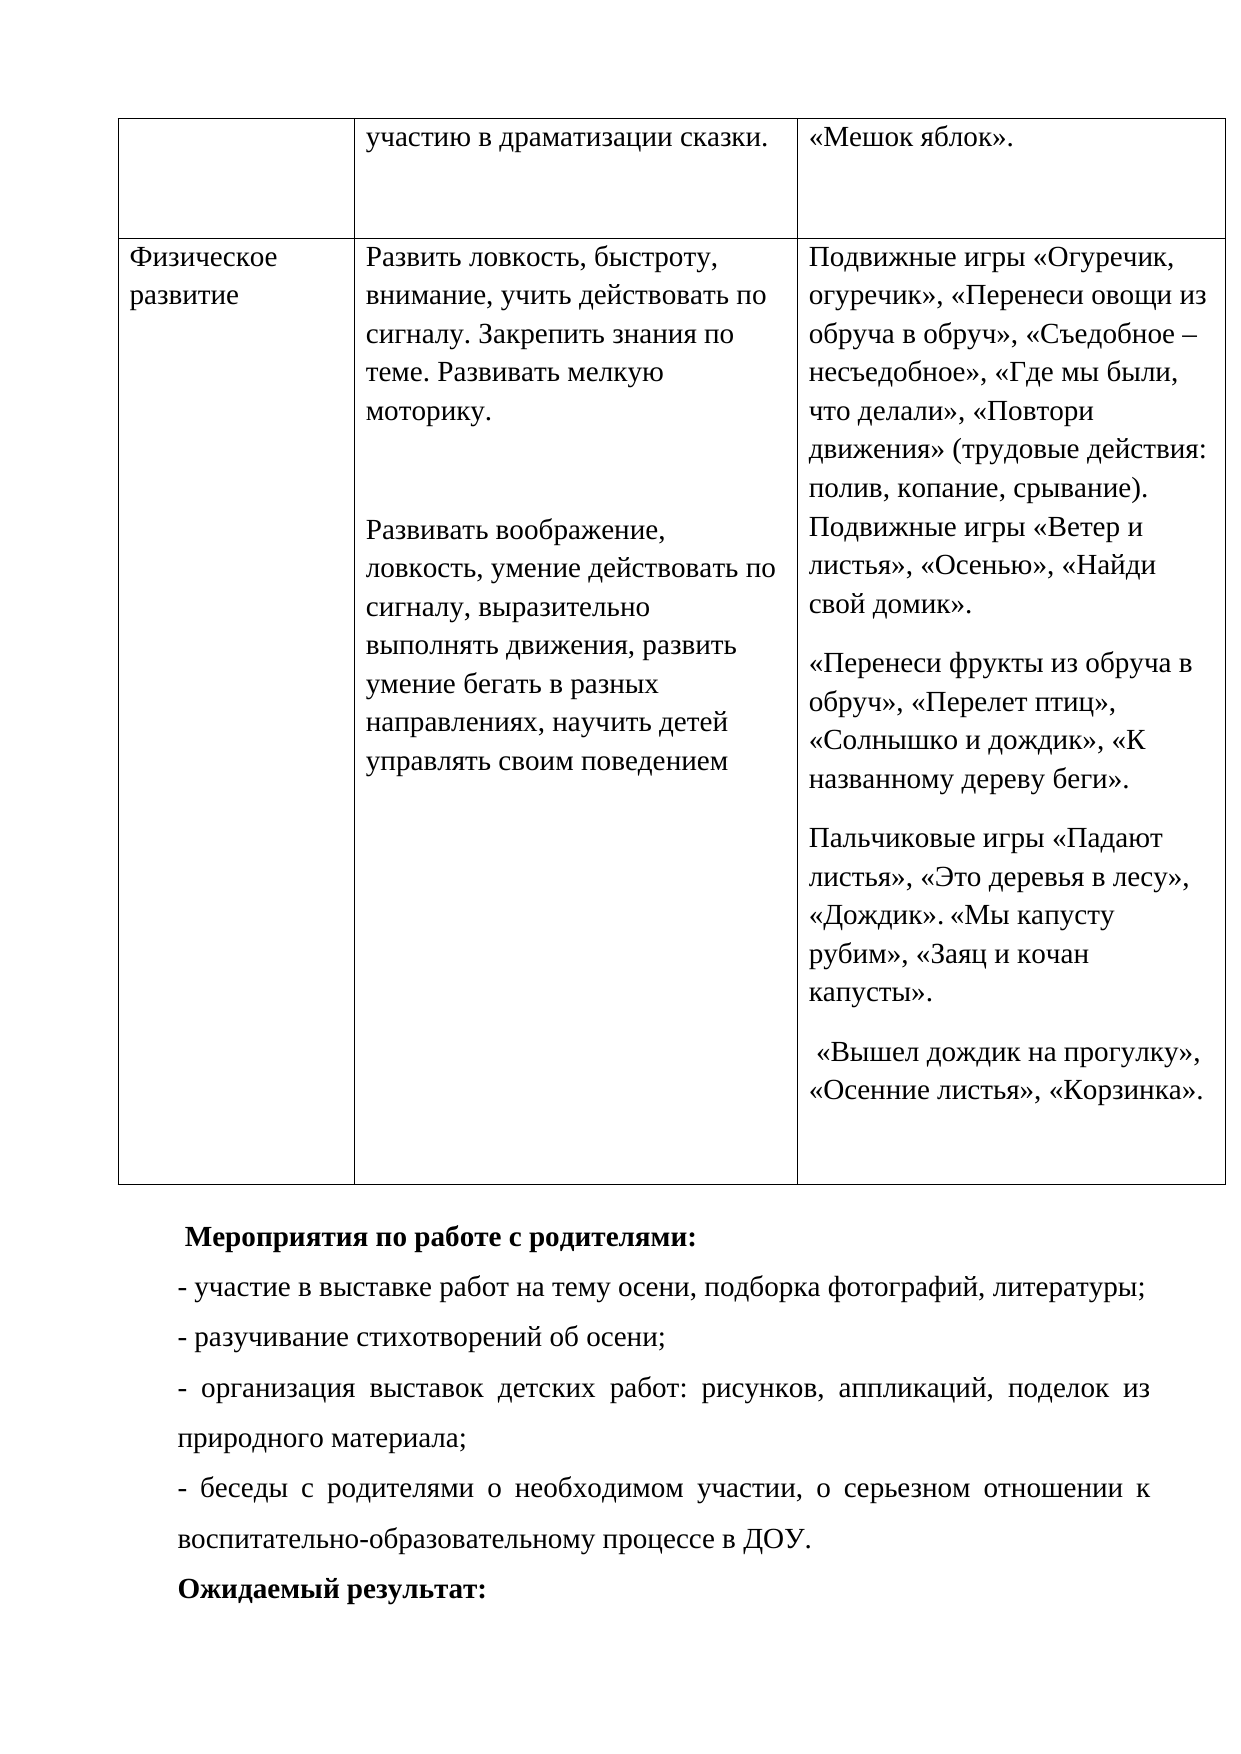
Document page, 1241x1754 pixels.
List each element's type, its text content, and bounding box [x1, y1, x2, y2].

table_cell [798, 119, 1225, 238]
text - участие в выставке работ на тему осени, подборка фотографий, литературы; [177, 1269, 1152, 1303]
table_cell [355, 119, 797, 238]
table_cell Развить ловкость, быстроту, внимание, учить действовать по сигналу. Закрепить знания по теме. Развивать мелкую моторику. Развивать воображение, ловкость, умение действовать по сигналу, выразительно выполнять движения, развить умение бегать в разных направлениях, научить детей управлять своим поведением [355, 239, 797, 1184]
text Мероприятия по работе с родителями: [177, 1219, 1152, 1252]
table_cell Физическое развитие [119, 239, 354, 1184]
text Ожидаемый результат: [177, 1571, 1152, 1605]
table_cell Подвижные игры «Огуречик, огуречик», «Перенеси овощи из обруча в обруч», «Съедобное – несъедобное», «Где мы были, что делали», «Повтори движения» (трудовые действия: полив, копание, срывание). Подвижные игры «Ветер и листья», «Осенью», «Найди свой домик». «Перенеси фрукты из обруча в обруч», «Перелет птиц», «Солнышко и дождик», «К названному дереву беги». Пальчиковые игры «Падают листья», «Это деревья в лесу», «Дождик». «Мы капусту рубим», «Заяц и кочан капусты». «Вышел дождик на прогулку», «Осенние листья», «Корзинка». [798, 239, 1225, 1184]
text - беседы с родителями о необходимом участии, о серьезном отношении к воспитательно-образовательному процессе в ДОУ. [177, 1471, 1152, 1554]
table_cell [119, 119, 354, 238]
text - разучивание стихотворений об осени; [177, 1319, 1152, 1353]
text - организация выставок детских работ: рисунков, аппликаций, поделок из природного материала; [177, 1370, 1152, 1454]
